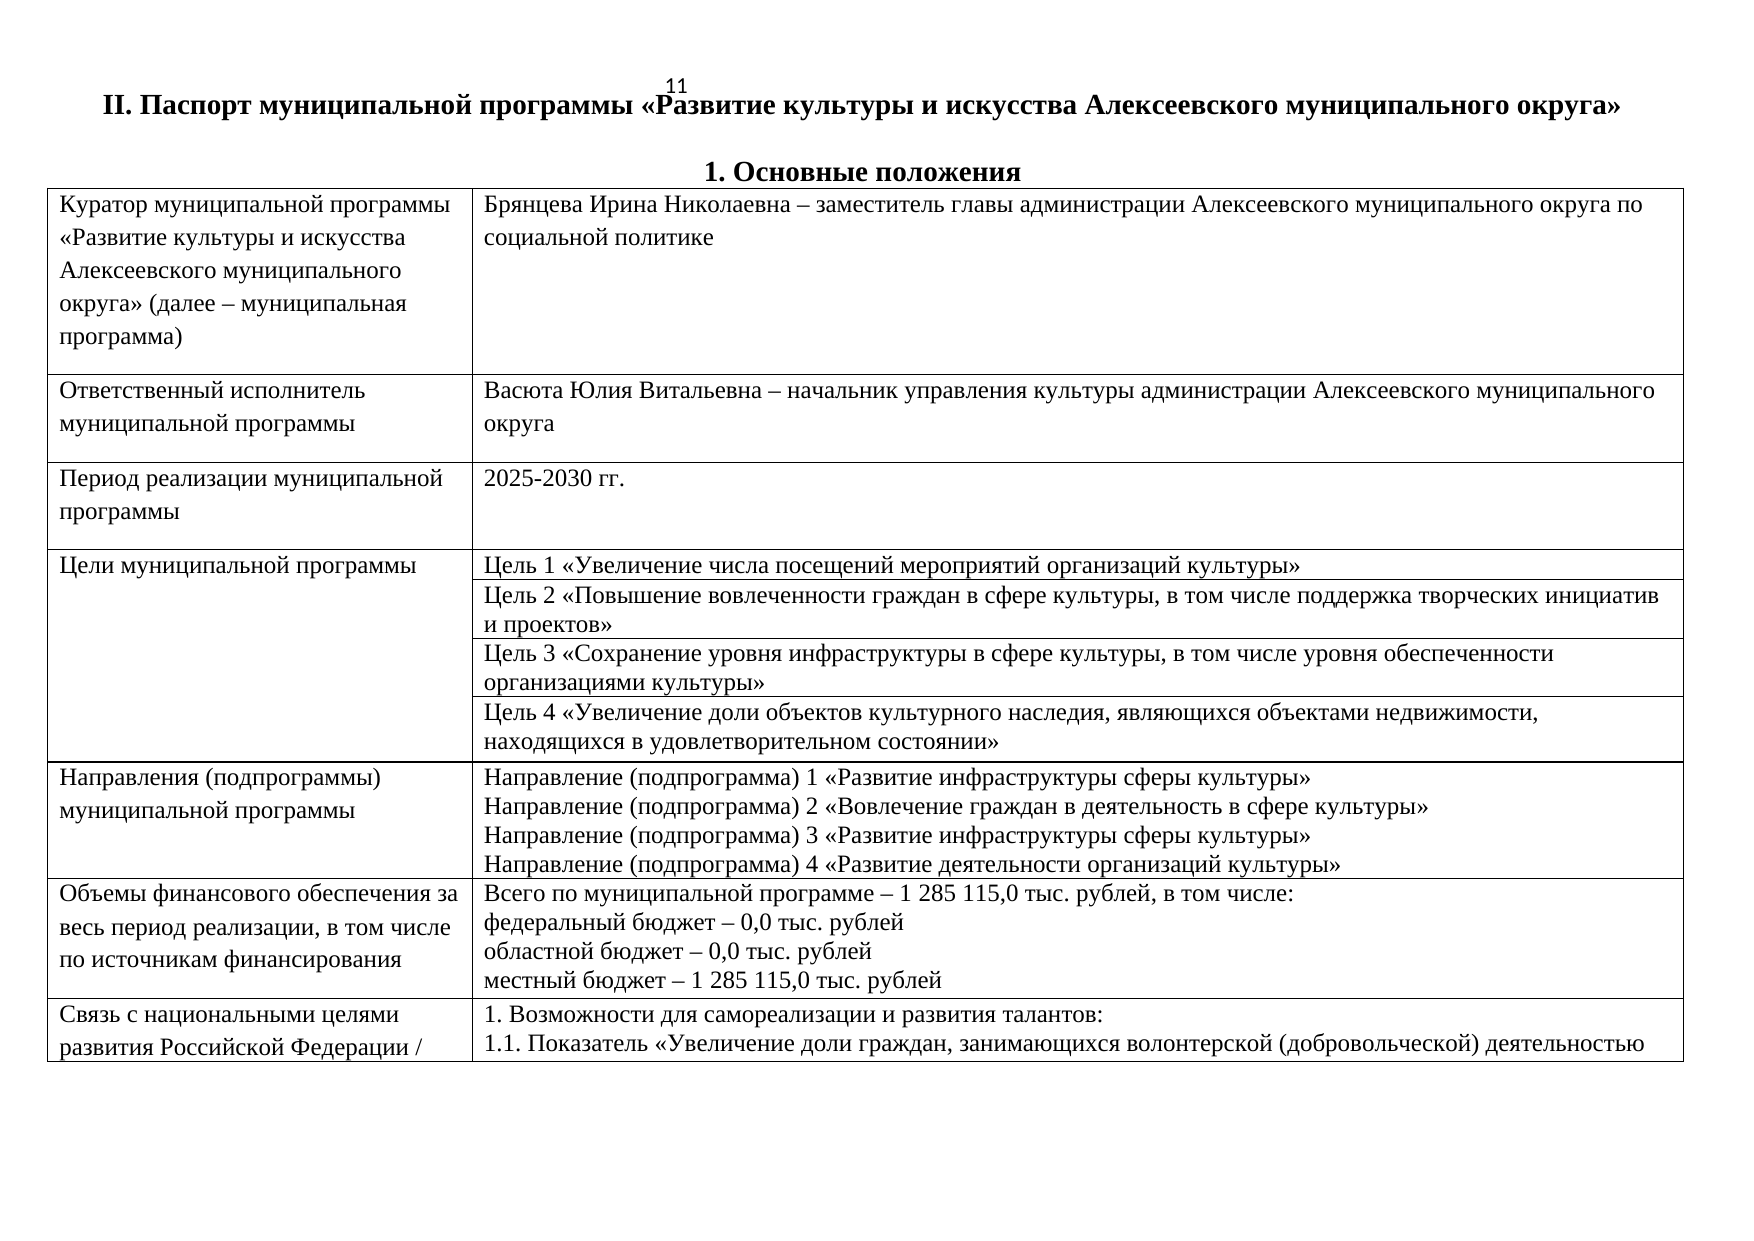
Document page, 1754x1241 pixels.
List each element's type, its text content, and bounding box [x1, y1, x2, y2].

table_cell Цель 3 «Сохранение уровня инфраструктуры в сфере культуры, в том числе уровня обеспеченности организациями культуры» [473, 639, 1683, 696]
table_header Брянцева Ирина Николаевна – заместитель главы администрации Алексеевского муниципального округа по социальной политике [473, 189, 1683, 374]
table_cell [48, 999, 472, 1061]
table_cell Цель 1 «Увеличение числа посещений мероприятий организаций культуры» [473, 550, 1683, 579]
table_cell Цели муниципальной программы [48, 550, 472, 761]
table_cell Период реализации муниципальной программы [48, 463, 472, 549]
text II. Паспорт муниципальной программы «Развитие культуры и искусства Алексеевского муниципального округа» [59, 87, 1665, 121]
table_cell Цель 2 «Повышение вовлеченности граждан в сфере культуры, в том числе поддержка творческих инициатив и проектов» [473, 580, 1683, 637]
table_cell Объемы финансового обеспечения за весь период реализации, в том числе по источникам финансирования [48, 879, 472, 998]
table_cell Васюта Юлия Витальевна – начальник управления культуры администрации Алексеевского муниципального округа [473, 375, 1683, 462]
table_cell Направление (подпрограмма) 1 «Развитие инфраструктуры сферы культуры» Направление (подпрограмма) 2 «Вовлечение граждан в деятельность в сфере культуры» Направление (подпрограмма) 3 «Развитие инфраструктуры сферы культуры» Направление (подпрограмма) 4 «Развитие деятельности организаций культуры» [473, 763, 1683, 877]
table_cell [473, 999, 1683, 1061]
table_header Куратор муниципальной программы «Развитие культуры и искусства Алексеевского муниципального округа» (далее – муниципальная программа) [48, 189, 472, 374]
table_cell Направления (подпрограммы) муниципальной программы [48, 763, 472, 877]
table_cell Цель 4 «Увеличение доли объектов культурного наследия, являющихся объектами недвижимости, находящихся в удовлетворительном состоянии» [473, 697, 1683, 761]
text 1. Основные положения [59, 154, 1665, 188]
table_cell Всего по муниципальной программе – 1 285 115,0 тыс. рублей, в том числе: федеральный бюджет – 0,0 тыс. рублей областной бюджет – 0,0 тыс. рублей местный бюджет – 1 285 115,0 тыс. рублей [473, 879, 1683, 998]
table_cell Ответственный исполнитель муниципальной программы [48, 375, 472, 462]
table_cell 2025-2030 гг. [473, 463, 1683, 549]
